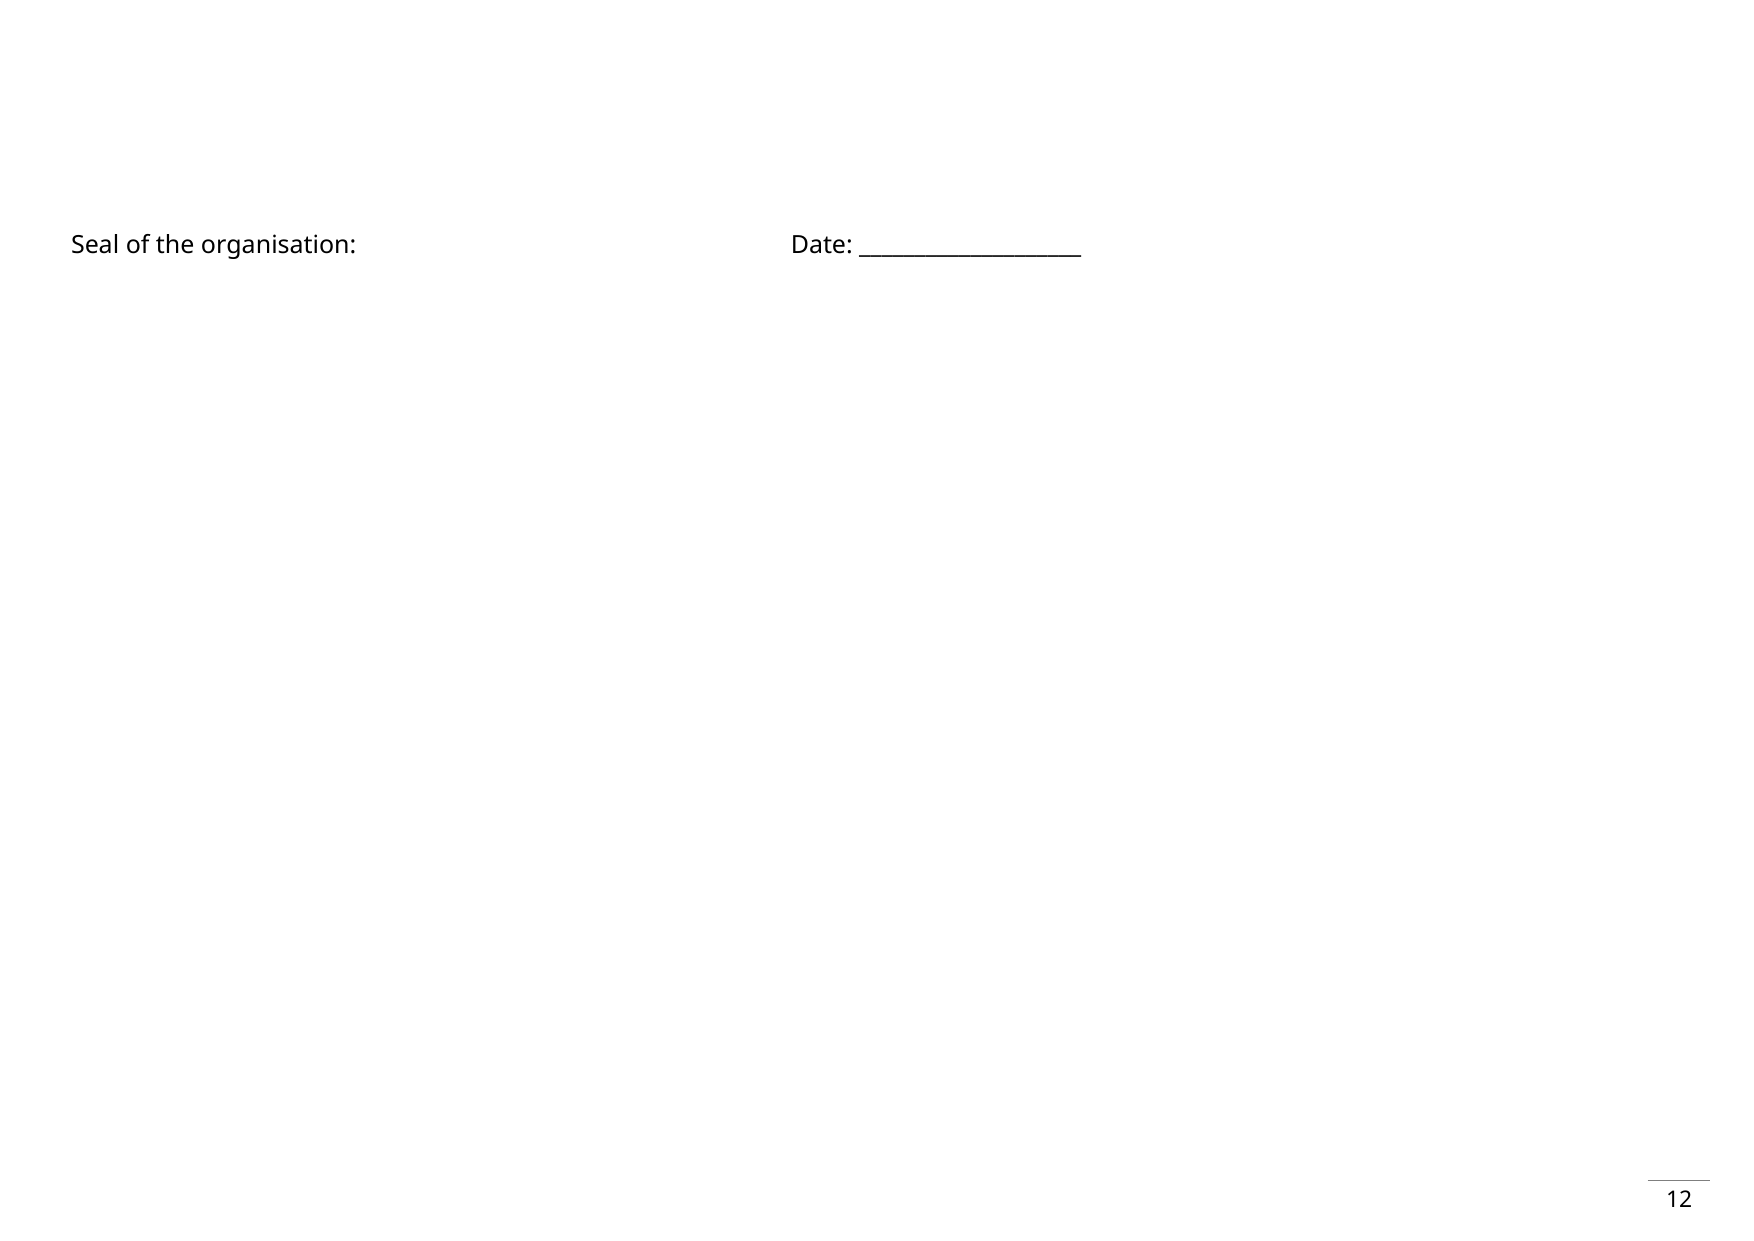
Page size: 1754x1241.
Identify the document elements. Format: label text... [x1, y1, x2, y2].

text Seal of the organisation: Date: ____________________ [71, 227, 1683, 261]
